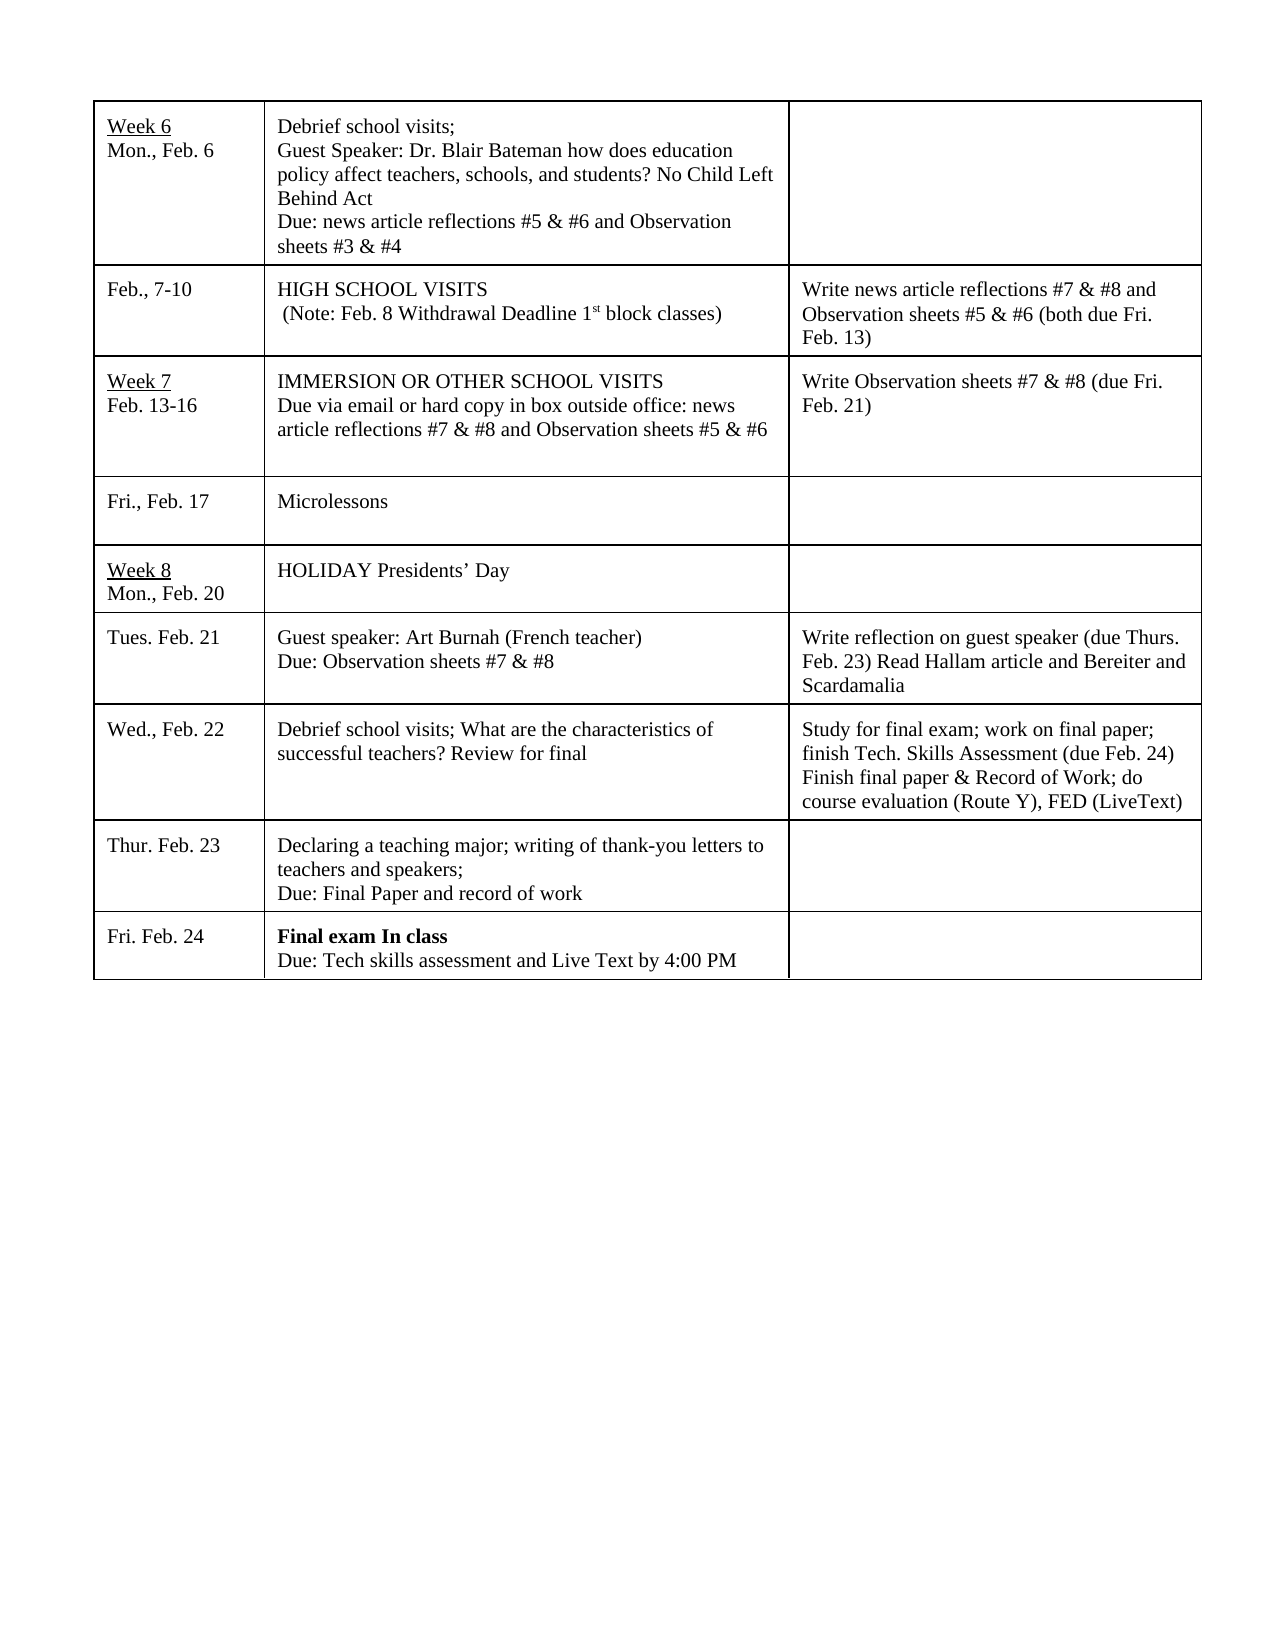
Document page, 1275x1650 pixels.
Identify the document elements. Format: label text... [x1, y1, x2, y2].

table_cell [790, 477, 1201, 544]
table_cell Debrief school visits; What are the characteristics of successful teachers? Review for final [265, 705, 788, 819]
table_cell Declaring a teaching major; writing of thank-you letters to teachers and speakers; Due: Final Paper and record of work [265, 821, 788, 911]
table_cell Microlessons [265, 477, 788, 544]
table_cell Write Observation sheets #7 & #8 (due Fri. Feb. 21) [790, 357, 1201, 476]
table_cell [790, 102, 1201, 264]
table_cell Write reflection on guest speaker (due Thurs. Feb. 23) Read Hallam article and Bereiter and Scardamalia [790, 613, 1201, 703]
table_cell Wed., Feb. 22 [95, 705, 264, 819]
table_cell Fri., Feb. 17 [95, 477, 264, 544]
table_cell Final exam In class Due: Tech skills assessment and Live Text by 4:00 PM [265, 912, 788, 978]
table_cell Week 6 Mon., Feb. 6 [95, 102, 264, 264]
table_cell IMMERSION OR OTHER SCHOOL VISITS Due via email or hard copy in box outside office: news article reflections #7 & #8 and Observation sheets #5 & #6 [265, 357, 788, 476]
table_cell Feb., 7-10 [95, 266, 264, 355]
table_cell Study for final exam; work on final paper; finish Tech. Skills Assessment (due Feb. 24) Finish final paper & Record of Work; do course evaluation (Route Y), FED (LiveText) [790, 705, 1201, 819]
table_cell HOLIDAY Presidents’ Day [265, 546, 788, 612]
table_cell Week 7 Feb. 13-16 [95, 357, 264, 476]
table_cell [790, 821, 1201, 911]
table_cell HIGH SCHOOL VISITS (Note: Feb. 8 Withdrawal Deadline 1st block classes) [265, 266, 788, 355]
table_cell [790, 912, 1201, 978]
table_cell Thur. Feb. 23 [95, 821, 264, 911]
table_cell Guest speaker: Art Burnah (French teacher) Due: Observation sheets #7 & #8 [265, 613, 788, 703]
table_cell [790, 546, 1201, 612]
table_cell Fri. Feb. 24 [95, 912, 264, 978]
table_cell Week 8 Mon., Feb. 20 [95, 546, 264, 612]
table_cell Tues. Feb. 21 [95, 613, 264, 703]
table_cell Debrief school visits; Guest Speaker: Dr. Blair Bateman how does education policy affect teachers, schools, and students? No Child Left Behind Act Due: news article reflections #5 & #6 and Observation sheets #3 & #4 [265, 102, 788, 264]
table_cell Write news article reflections #7 & #8 and Observation sheets #5 & #6 (both due Fri. Feb. 13) [790, 266, 1201, 355]
